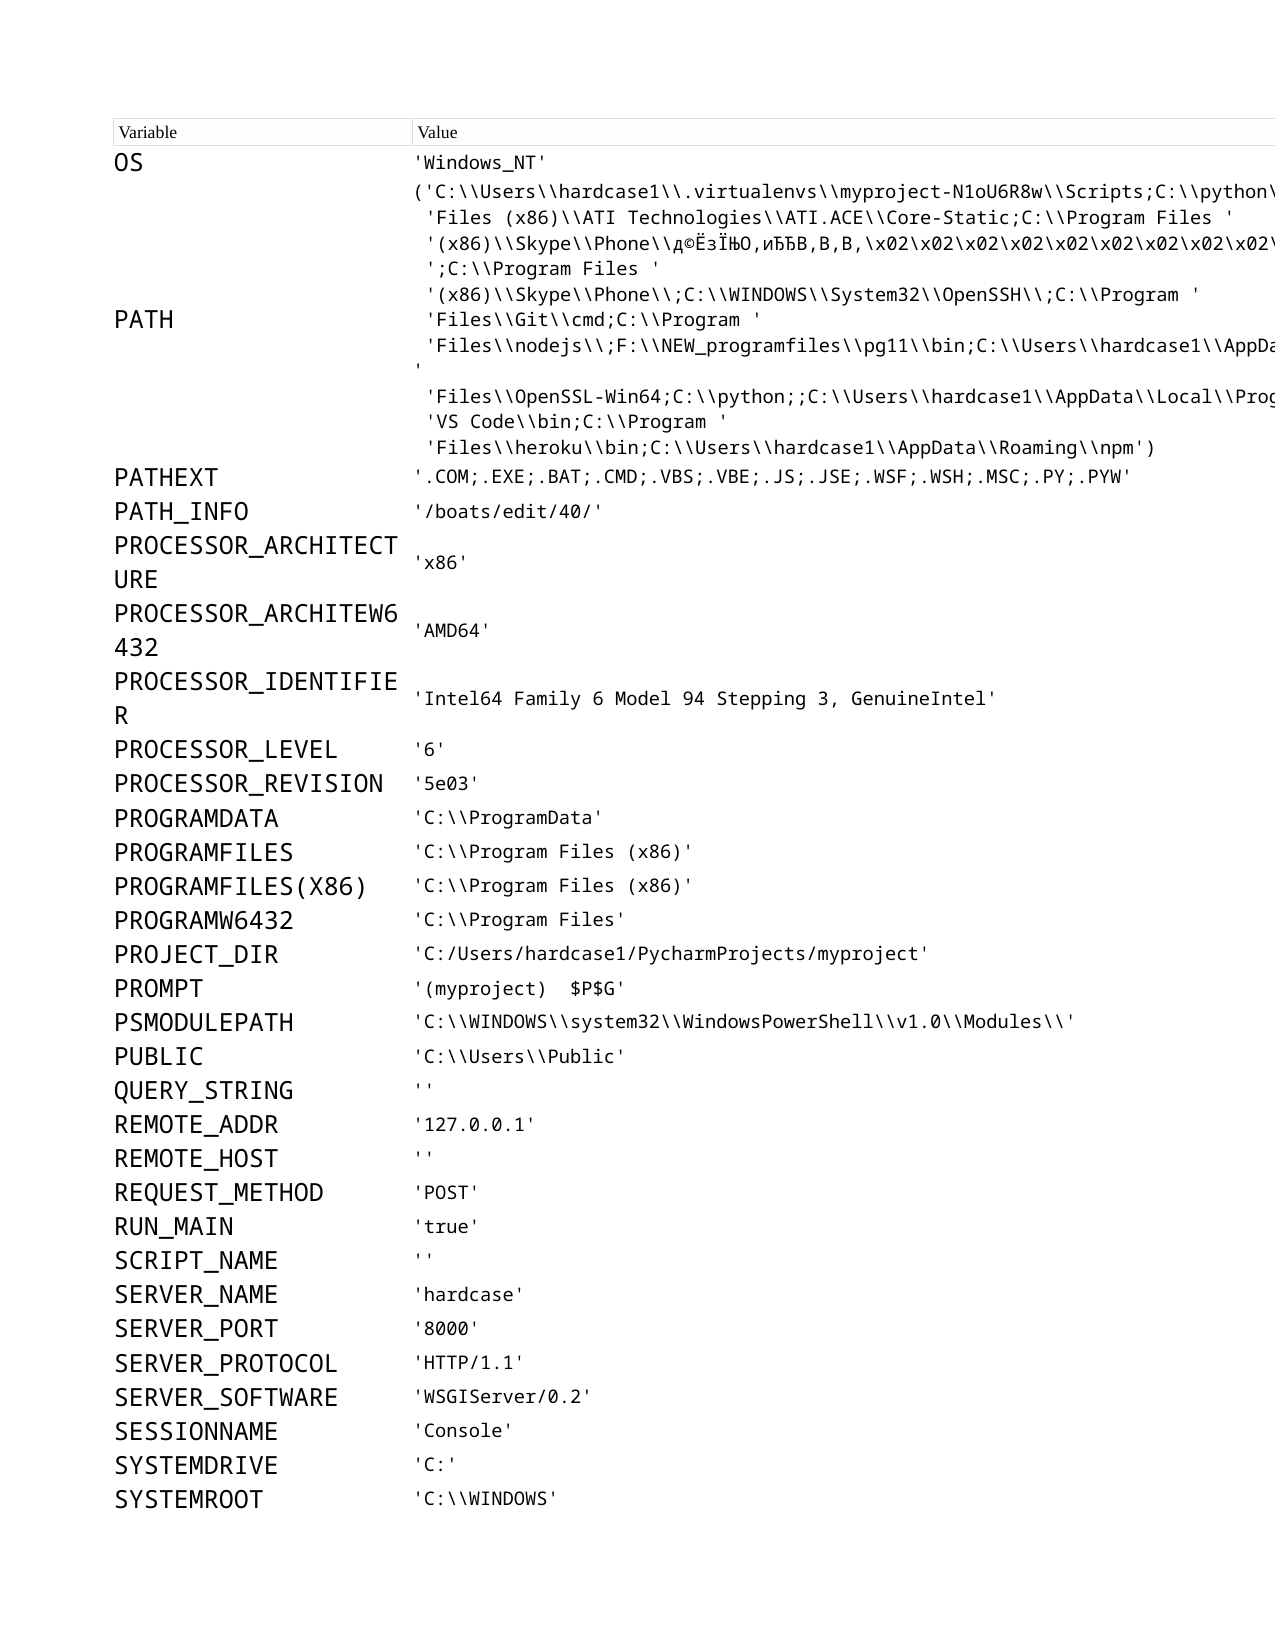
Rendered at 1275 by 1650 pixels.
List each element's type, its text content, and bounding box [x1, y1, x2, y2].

table_cell PROCESSOR_ARCHITEW6432 [114, 596, 412, 664]
table_cell PROGRAMFILES [114, 834, 412, 868]
table_cell 'C:' [413, 1448, 1275, 1481]
table_cell '' [413, 1073, 1275, 1107]
table_cell '5e03' [413, 766, 1275, 800]
table_header Variable [114, 119, 412, 145]
table_cell SERVER_NAME [114, 1277, 412, 1311]
table_cell '127.0.0.1' [413, 1107, 1275, 1141]
table_cell 'C:\\WINDOWS\\system32\\WindowsPowerShell\\v1.0\\Modules\\' [413, 1005, 1275, 1039]
table_header Value [413, 119, 1275, 145]
table_cell SERVER_PORT [114, 1311, 412, 1345]
table_cell REMOTE_ADDR [114, 1107, 412, 1141]
table_cell 'C:\\Program Files (x86)' [413, 834, 1275, 868]
table_cell PATH [114, 179, 412, 459]
table_cell 'WSGIServer/0.2' [413, 1379, 1275, 1413]
table_cell PROCESSOR_IDENTIFIER [114, 664, 412, 732]
table_cell PROCESSOR_ARCHITECTURE [114, 528, 412, 596]
table_cell 'true' [413, 1209, 1275, 1243]
table_cell PROGRAMDATA [114, 800, 412, 834]
table_cell 'HTTP/1.1' [413, 1345, 1275, 1379]
table_cell PROMPT [114, 971, 412, 1004]
table_cell 'AMD64' [413, 596, 1275, 664]
table_cell 'C:\\Program Files (x86)' [413, 868, 1275, 902]
table_cell PATHEXT [114, 460, 412, 494]
table_cell REMOTE_HOST [114, 1141, 412, 1175]
table_cell REQUEST_METHOD [114, 1175, 412, 1209]
table_cell 'x86' [413, 528, 1275, 596]
table_cell '8000' [413, 1311, 1275, 1345]
table_cell PROCESSOR_LEVEL [114, 732, 412, 766]
table_cell 'C:\\Program Files' [413, 903, 1275, 936]
table_cell PUBLIC [114, 1039, 412, 1073]
table_cell 'Intel64 Family 6 Model 94 Stepping 3, GenuineIntel' [413, 664, 1275, 732]
table_cell RUN_MAIN [114, 1209, 412, 1243]
table_cell '(myproject) $P$G' [413, 971, 1275, 1004]
table_cell PROGRAMFILES(X86) [114, 868, 412, 902]
table_cell OS [114, 146, 412, 179]
table_cell SERVER_PROTOCOL [114, 1345, 412, 1379]
table_cell 'Console' [413, 1413, 1275, 1447]
table_cell 'C:\\WINDOWS' [413, 1481, 1275, 1516]
table_cell 'Windows_NT' [413, 146, 1275, 179]
table_cell '/boats/edit/40/' [413, 494, 1275, 528]
table_cell PSMODULEPATH [114, 1005, 412, 1039]
table_cell QUERY_STRING [114, 1073, 412, 1107]
table_cell PROGRAMW6432 [114, 903, 412, 936]
table_cell 'POST' [413, 1175, 1275, 1209]
table_cell SCRIPT_NAME [114, 1243, 412, 1277]
table_cell SESSIONNAME [114, 1413, 412, 1447]
table_cell '.COM;.EXE;.BAT;.CMD;.VBS;.VBE;.JS;.JSE;.WSF;.WSH;.MSC;.PY;.PYW' [413, 460, 1275, 494]
table_cell 'hardcase' [413, 1277, 1275, 1311]
table_cell 'C:/Users/hardcase1/PycharmProjects/myproject' [413, 936, 1275, 971]
table_cell 'C:\\Users\\Public' [413, 1039, 1275, 1073]
table_cell PROJECT_DIR [114, 936, 412, 971]
table_cell SERVER_SOFTWARE [114, 1379, 412, 1413]
table_cell '6' [413, 732, 1275, 766]
table_cell '' [413, 1243, 1275, 1277]
table_cell '' [413, 1141, 1275, 1175]
table_cell 'C:\\ProgramData' [413, 800, 1275, 834]
table_cell PATH_INFO [114, 494, 412, 528]
table_cell SYSTEMDRIVE [114, 1448, 412, 1481]
table_cell ('C:\\Users\\hardcase1\\.virtualenvs\\myproject-N1oU6R8w\\Scripts;C:\\python\\Scripts\\;C:\\python\\;C:\\WINDOWS\\system32;C:\\WINDOWS;C:\\WINDOWS\\System32\\Wbem;C:\\WINDOWS\\System32\\WindowsPowerShell\\v1.0\\;C:\\Program ' 'Files (x86)\\ATI Technologies\\ATI.ACE\\Core-Static;C:\\Program Files ' '(x86)\\Skype\\Phone\\д©ЁзЇЊО‚иЂЂВ‚В‚В‚\x02\x02\x02\x02\x02\x02\x02\x02\x02\x02\x02\x02\x02\x02\x02\x02\x02\x02\x02\x02\x10\x10\x10\x10 ' ';C:\\Program Files ' '(x86)\\Skype\\Phone\\;C:\\WINDOWS\\System32\\OpenSSH\\;C:\\Program ' 'Files\\Git\\cmd;C:\\Program ' 'Files\\nodejs\\;F:\\NEW_programfiles\\pg11\\bin;C:\\Users\\hardcase1\\AppData\\Local\\Microsoft\\WindowsApps;C:\\Users\\hardcase1\\AppData\\Local\\GitHubDesktop\\bin;C:\\Users\\hardcase1\\PycharmProjects\\geckodriver;C:\\Program ' 'Files\\OpenSSL-Win64;C:\\python;;C:\\Users\\hardcase1\\AppData\\Local\\Programs\\Microsoft ' 'VS Code\\bin;C:\\Program ' 'Files\\heroku\\bin;C:\\Users\\hardcase1\\AppData\\Roaming\\npm') [413, 179, 1275, 459]
table_cell SYSTEMROOT [114, 1481, 412, 1516]
table_cell PROCESSOR_REVISION [114, 766, 412, 800]
